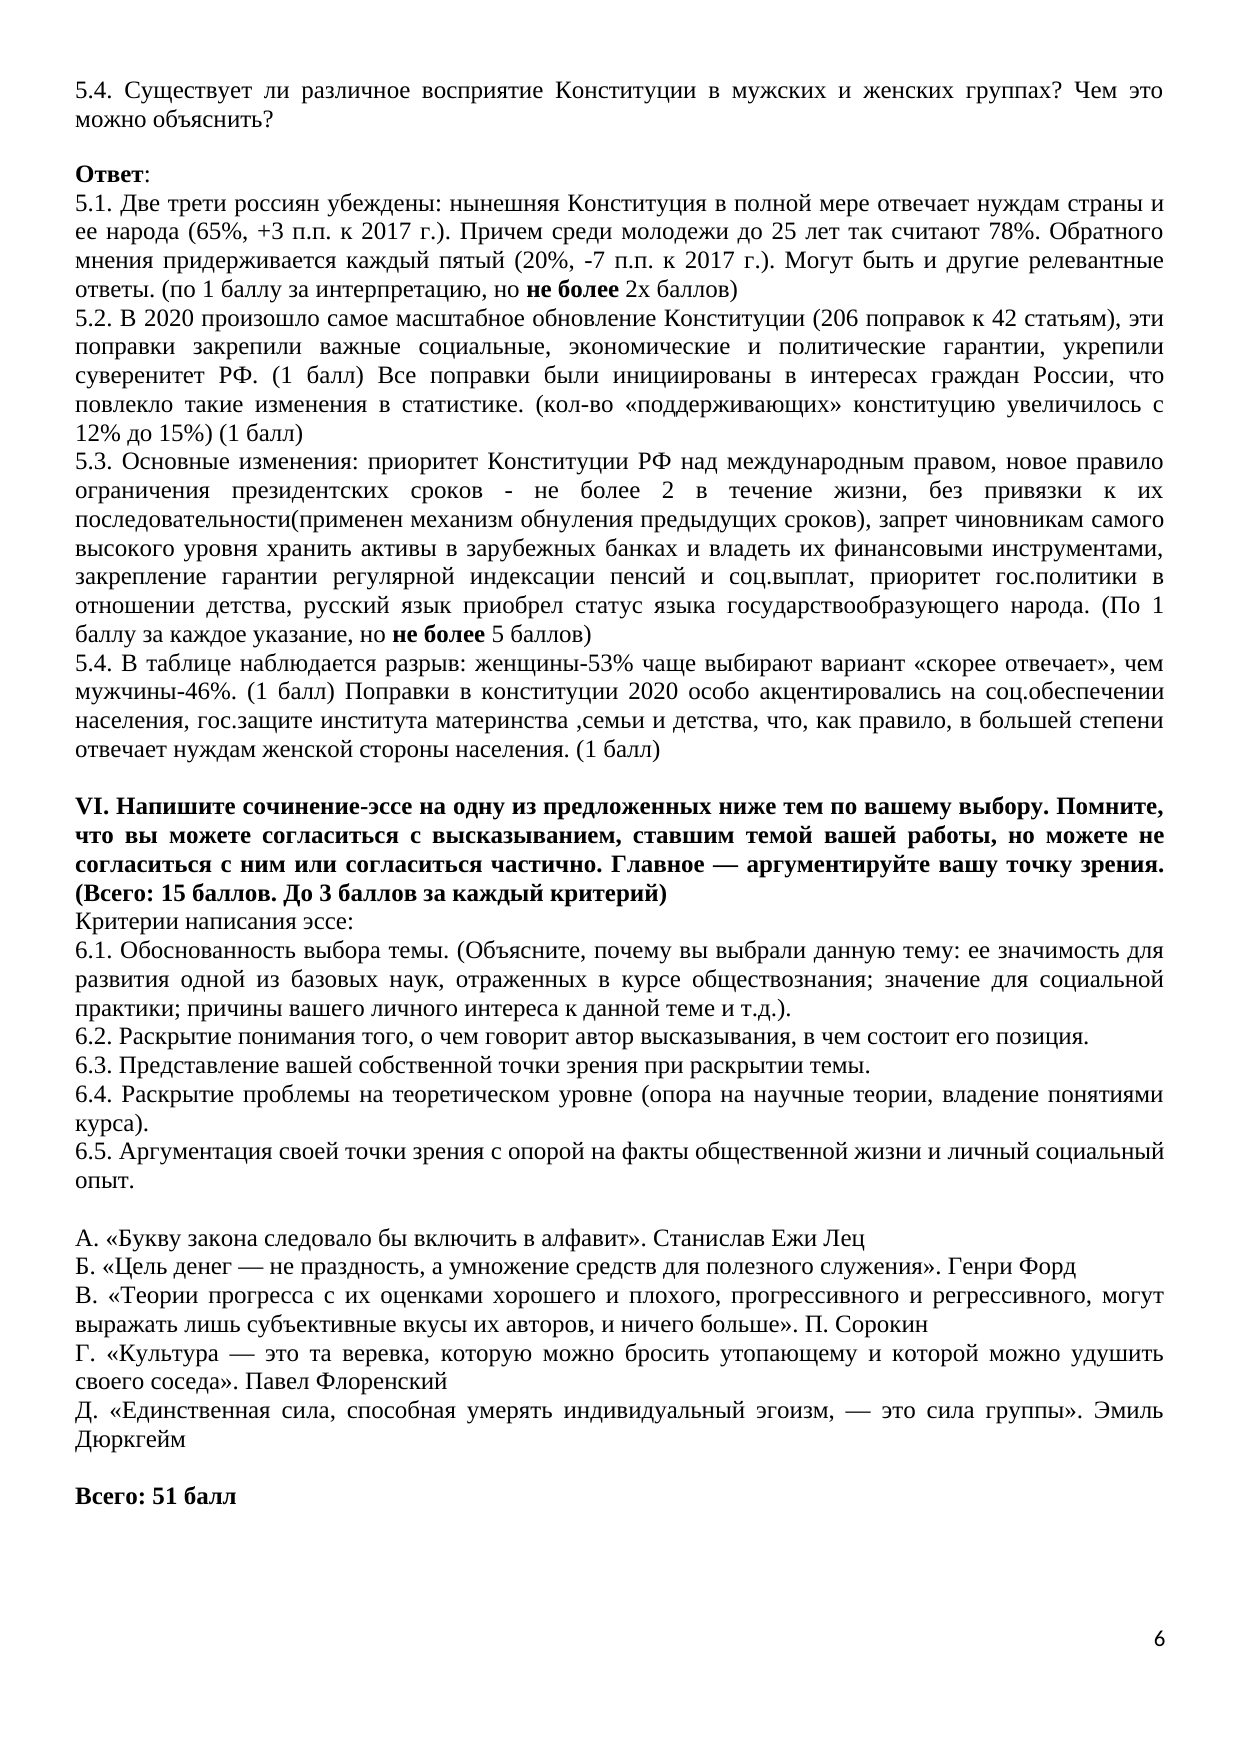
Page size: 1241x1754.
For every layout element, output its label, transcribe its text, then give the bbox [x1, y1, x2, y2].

text 6.4. Раскрытие проблемы на теоретическом уровне (опора на научные теории, владение понятиями курса). [75, 1079, 1165, 1136]
text В. «Теории прогресса с их оценками хорошего и плохого, прогрессивного и регрессивного, могут выражать лишь субъективные вкусы их авторов, и ничего больше». П. Сорокин [75, 1280, 1165, 1338]
text А. «Букву закона следовало бы включить в алфавит». Станислав Ежи Лец [75, 1223, 1165, 1251]
text 6.2. Раскрытие понимания того, о чем говорит автор высказывания, в чем состоит его позиция. [75, 1021, 1165, 1050]
text Г. «Культура — это та веревка, которую можно бросить утопающему и которой можно удушить своего соседа». Павел Флоренский [75, 1338, 1165, 1395]
text Критерии написания эссе: [75, 906, 1165, 935]
text 5.1. Две трети россиян убеждены: нынешняя Конституция в полной мере отвечает нуждам страны и ее народа (65%, +3 п.п. к 2017 г.). Причем среди молодежи до 25 лет так считают 78%. Обратного мнения придерживается каждый пятый (20%, -7 п.п. к 2017 г.). Могут быть и другие релевантные ответы. (по 1 баллу за интерпретацию, но не более 2х баллов) [75, 188, 1165, 303]
text 5.4. Существует ли различное восприятие Конституции в мужских и женских группах? Чем это можно объяснить? [75, 75, 1165, 132]
text 5.3. Основные изменения: приоритет Конституции РФ над международным правом, новое правило ограничения президентских сроков - не более 2 в течение жизни, без привязки к их последовательности(применен механизм обнуления предыдущих сроков), запрет чиновникам самого высокого уровня хранить активы в зарубежных банках и владеть их финансовыми инструментами, закрепление гарантии регулярной индексации пенсий и соц.выплат, приоритет гос.политики в отношении детства, русский язык приобрел статус языка государствообразующего народа. (По 1 баллу за каждое указание, но не более 5 баллов) [75, 446, 1165, 648]
text 5.2. В 2020 произошло самое масштабное обновление Конституции (206 поправок к 42 статьям), эти поправки закрепили важные социальные, экономические и политические гарантии, укрепили суверенитет РФ. (1 балл) Все поправки были инициированы в интересах граждан России, что повлекло такие изменения в статистике. (кол-во «поддерживающих» конституцию увеличилось с 12% до 15%) (1 балл) [75, 303, 1165, 446]
text 6.3. Представление вашей собственной точки зрения при раскрытии темы. [75, 1050, 1165, 1079]
text VI. Напишите сочинение-эссе на одну из предложенных ниже тем по вашему выбору. Помните, что вы можете согласиться с высказыванием, ставшим темой вашей работы, но можете не согласиться с ним или согласиться частично. Главное — аргументируйте вашу точку зрения. (Всего: 15 баллов. До 3 баллов за каждый критерий) [75, 791, 1165, 906]
text 6.1. Обоснованность выбора темы. (Объясните, почему вы выбрали данную тему: ее значимость для развития одной из базовых наук, отраженных в курсе обществознания; значение для социальной практики; причины вашего личного интереса к данной теме и т.д.). [75, 935, 1165, 1021]
text Б. «Цель денег — не праздность, а умножение средств для полезного служения». Генри Форд [75, 1251, 1165, 1280]
text 5.4. В таблице наблюдается разрыв: женщины-53% чаще выбирают вариант «скорее отвечает», чем мужчины-46%. (1 балл) Поправки в конституции 2020 особо акцентировались на соц.обеспечении населения, гос.защите института материнства ,семьи и детства, что, как правило, в большей степени отвечает нуждам женской стороны населения. (1 балл) [75, 648, 1165, 763]
text Всего: 51 балл [75, 1481, 1165, 1510]
text Д. «Единственная сила, способная умерять индивидуальный эгоизм, — это сила группы». Эмиль Дюркгейм [75, 1395, 1165, 1453]
text Ответ: [75, 159, 1165, 188]
text 6.5. Аргументация своей точки зрения с опорой на факты общественной жизни и личный социальный опыт. [75, 1136, 1165, 1194]
